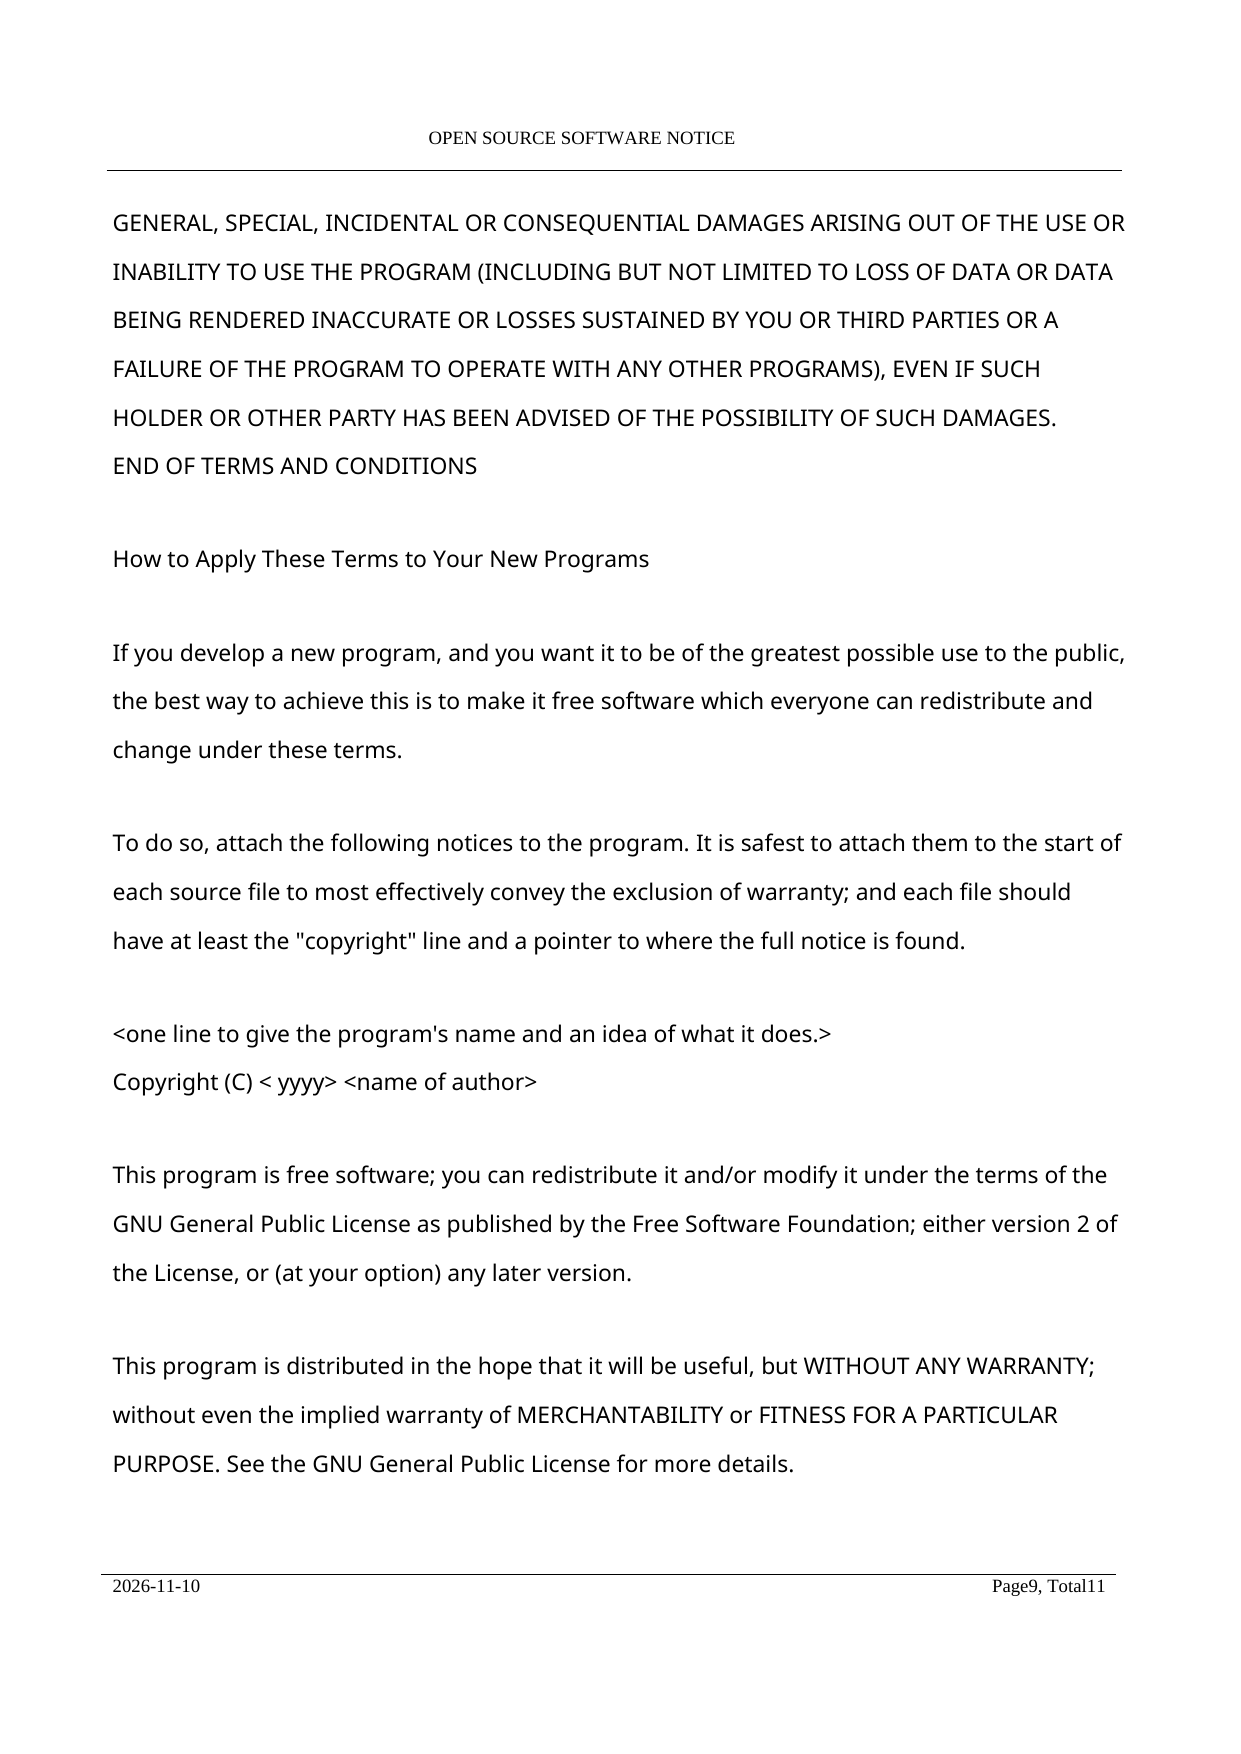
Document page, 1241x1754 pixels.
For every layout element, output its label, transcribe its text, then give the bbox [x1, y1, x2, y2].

text This program is distributed in the hope that it will be useful, but WITHOUT ANY WARRANTY; without even the implied warranty of MERCHANTABILITY or FITNESS FOR A PARTICULAR PURPOSE. See the GNU General Public License for more details. [112, 1349, 1128, 1479]
text END OF TERMS AND CONDITIONS [112, 449, 1128, 482]
text <one line to give the program's name and an idea of what it does.> [112, 1017, 1128, 1050]
text How to Apply These Terms to Your New Programs [112, 543, 1128, 575]
text Copyright (C) < yyyy> <name of author> [112, 1066, 1128, 1098]
text To do so, attach the following notices to the program. It is safest to attach them to the start of each source file to most effectively convey the exclusion of warranty; and each file should have at least the "copyright" line and a pointer to where the full notice is found. [112, 827, 1128, 957]
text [112, 206, 1128, 434]
text This program is free software; you can redistribute it and/or modify it under the terms of the GNU General Public License as published by the Free Software Foundation; either version 2 of the License, or (at your option) any later version. [112, 1159, 1128, 1289]
text If you develop a new program, and you want it to be of the greatest possible use to the public, the best way to achieve this is to make it free software which everyone can redistribute and change under these terms. [112, 636, 1128, 766]
